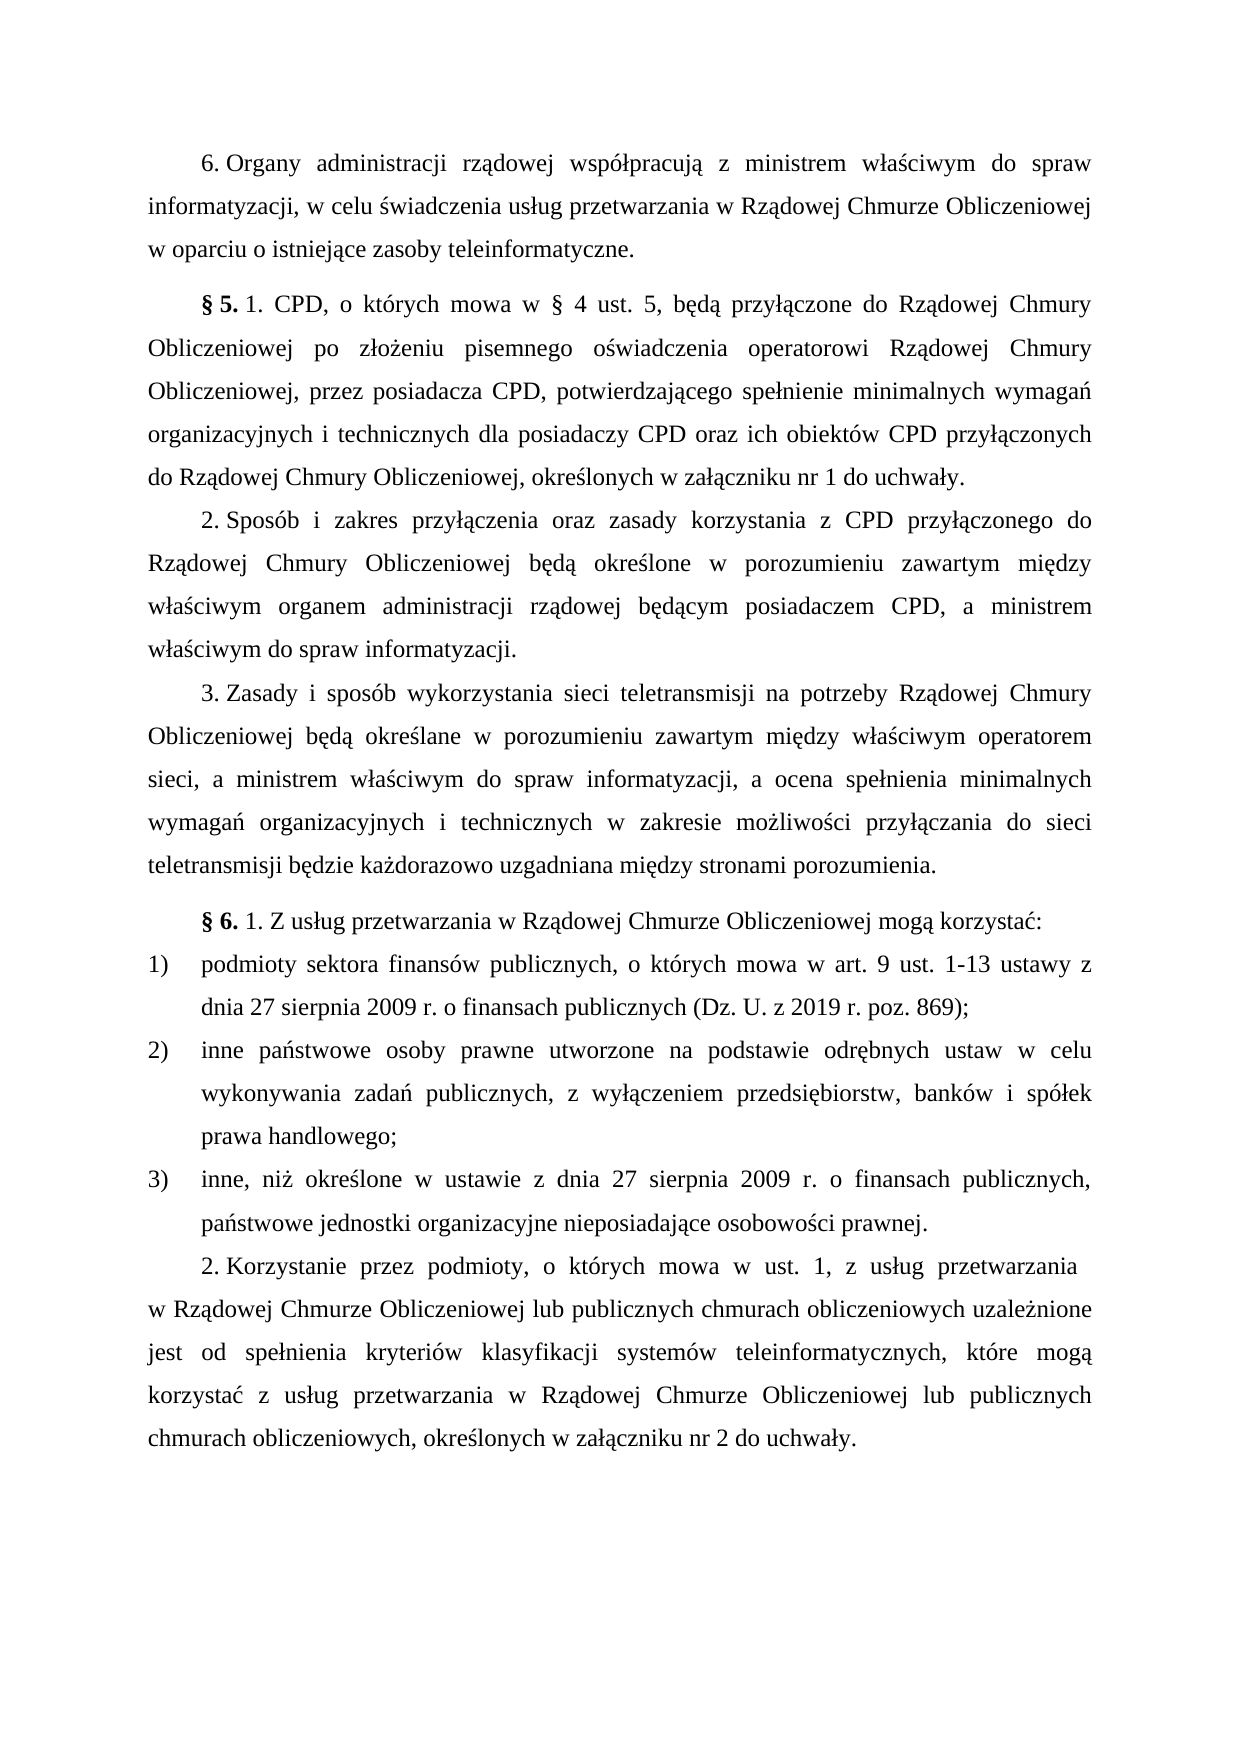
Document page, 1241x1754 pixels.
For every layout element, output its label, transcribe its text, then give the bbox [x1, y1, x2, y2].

text 3. Zasady i sposób wykorzystania sieci teletransmisji na potrzeby Rządowej Chmury Obliczeniowej będą określane w porozumieniu zawartym między właściwym operatorem sieci, a ministrem właściwym do spraw informatyzacji, a ocena spełnienia minimalnych wymagań organizacyjnych i technicznych w zakresie możliwości przyłączania do sieci teletransmisji będzie każdorazowo uzgadniana między stronami porozumienia. [148, 678, 1093, 879]
text 1) podmioty sektora finansów publicznych, o których mowa w art. 9 ust. 1-13 ustawy z dnia 27 sierpnia 2009 r. o finansach publicznych (Dz. U. z 2019 r. poz. 869); [148, 949, 1093, 1021]
text § 5. 1. CPD, o których mowa w § 4 ust. 5, będą przyłączone do Rządowej Chmury Obliczeniowej po złożeniu pisemnego oświadczenia operatorowi Rządowej Chmury Obliczeniowej, przez posiadacza CPD, potwierdzającego spełnienie minimalnych wymagań organizacyjnych i technicznych dla posiadaczy CPD oraz ich obiektów CPD przyłączonych do Rządowej Chmury Obliczeniowej, określonych w załączniku nr 1 do uchwały. [148, 289, 1093, 491]
text 2. Korzystanie przez podmioty, o których mowa w ust. 1, z usług przetwarzania w Rządowej Chmurze Obliczeniowej lub publicznych chmurach obliczeniowych uzależnione jest od spełnienia kryteriów klasyfikacji systemów teleinformatycznych, które mogą korzystać z usług przetwarzania w Rządowej Chmurze Obliczeniowej lub publicznych chmurach obliczeniowych, określonych w załączniku nr 2 do uchwały. [148, 1251, 1093, 1452]
text § 6. 1. Z usług przetwarzania w Rządowej Chmurze Obliczeniowej mogą korzystać: [148, 906, 1093, 934]
text 6. Organy administracji rządowej współpracują z ministrem właściwym do spraw informatyzacji, w celu świadczenia usług przetwarzania w Rządowej Chmurze Obliczeniowej w oparciu o istniejące zasoby teleinformatyczne. [148, 148, 1093, 263]
text 2. Sposób i zakres przyłączenia oraz zasady korzystania z CPD przyłączonego do Rządowej Chmury Obliczeniowej będą określone w porozumieniu zawartym między właściwym organem administracji rządowej będącym posiadaczem CPD, a ministrem właściwym do spraw informatyzacji. [148, 505, 1093, 663]
text 2) inne państwowe osoby prawne utworzone na podstawie odrębnych ustaw w celu wykonywania zadań publicznych, z wyłączeniem przedsiębiorstw, banków i spółek prawa handlowego; [148, 1035, 1093, 1150]
text 3) inne, niż określone w ustawie z dnia 27 sierpnia 2009 r. o finansach publicznych, państwowe jednostki organizacyjne nieposiadające osobowości prawnej. [148, 1164, 1093, 1236]
